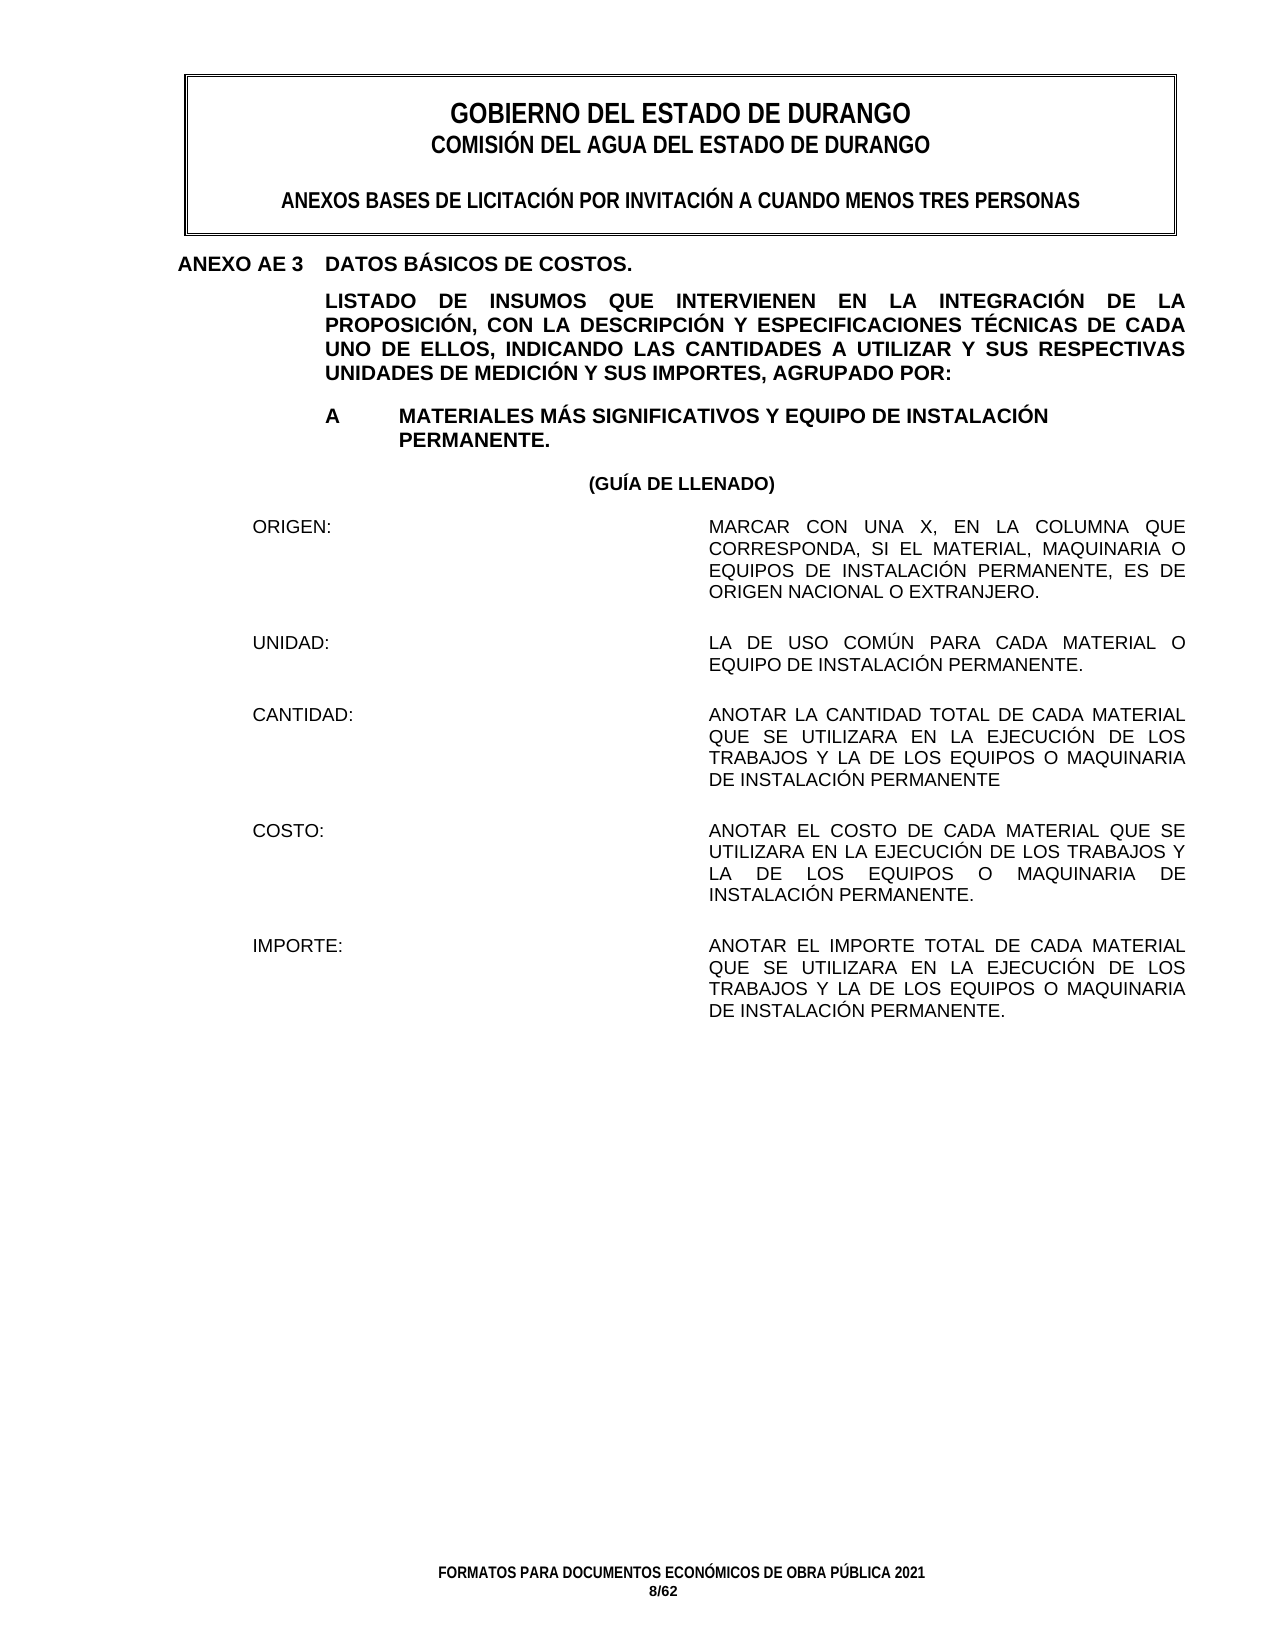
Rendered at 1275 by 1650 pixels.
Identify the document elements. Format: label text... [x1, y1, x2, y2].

text CANTIDAD: ANOTAR LA CANTIDAD TOTAL DE CADA MATERIAL QUE SE UTILIZARA EN LA EJECUCIÓN DE LOS TRABAJOS Y LA DE LOS EQUIPOS O MAQUINARIA DE INSTALACIÓN PERMANENTE [252, 704, 1186, 790]
text UNIDAD: LA DE USO COMÚN PARA CADA MATERIAL O EQUIPO DE INSTALACIÓN PERMANENTE. [252, 632, 1186, 675]
text IMPORTE: ANOTAR EL IMPORTE TOTAL DE CADA MATERIAL QUE SE UTILIZARA EN LA EJECUCIÓN DE LOS TRABAJOS Y LA DE LOS EQUIPOS O MAQUINARIA DE INSTALACIÓN PERMANENTE. [252, 935, 1186, 1021]
text COSTO: ANOTAR EL COSTO DE CADA MATERIAL QUE SE UTILIZARA EN LA EJECUCIÓN DE LOS TRABAJOS Y LA DE LOS EQUIPOS O MAQUINARIA DE INSTALACIÓN PERMANENTE. [252, 819, 1186, 906]
text ORIGEN: MARCAR CON UNA X, EN LA COLUMNA QUE CORRESPONDA, SI EL MATERIAL, MAQUINARIA O EQUIPOS DE INSTALACIÓN PERMANENTE, ES DE ORIGEN NACIONAL O EXTRANJERO. [252, 516, 1186, 603]
